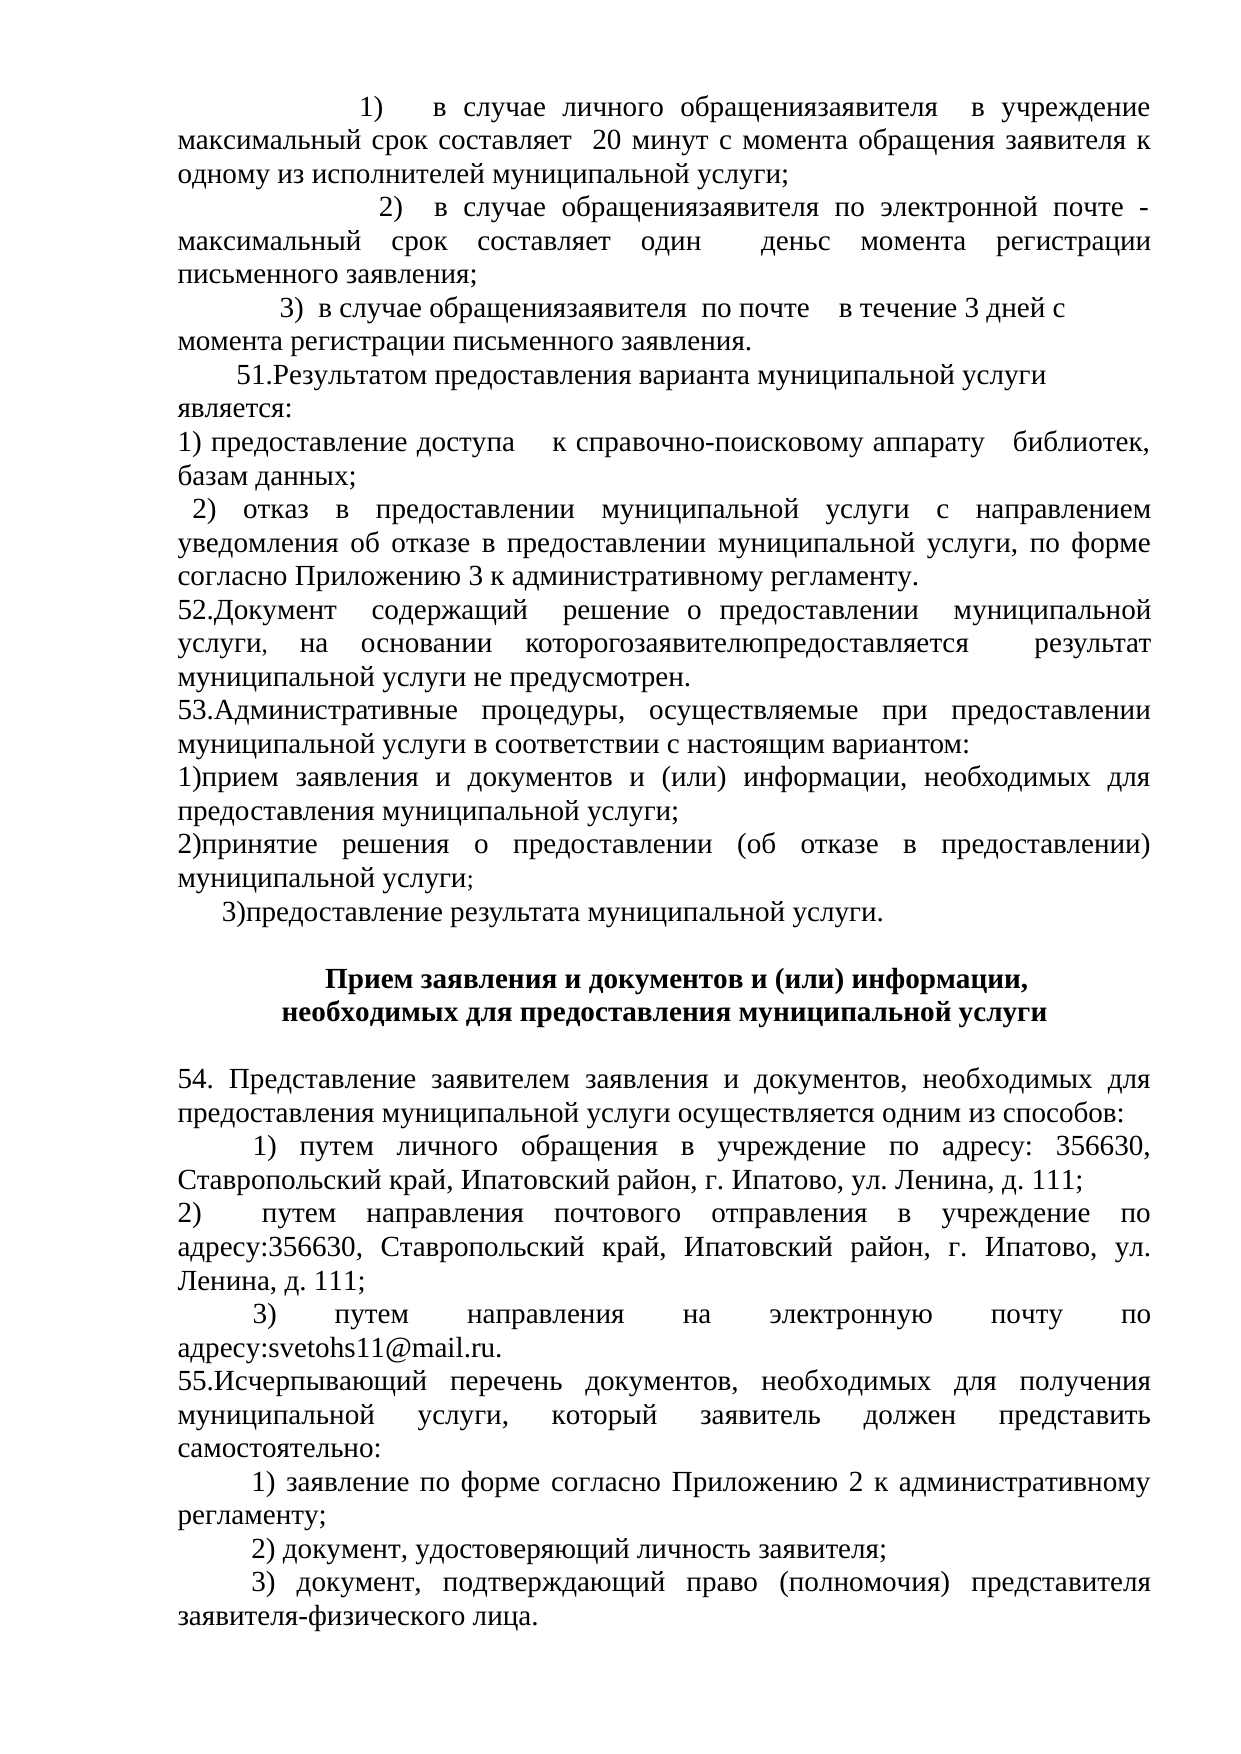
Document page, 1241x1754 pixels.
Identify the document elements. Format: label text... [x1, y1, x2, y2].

text 1) предоставление доступа к справочно-поисковому аппарату библиотек, базам данных; [177, 424, 1152, 491]
text 2) путем направления почтового отправления в учреждение по адресу:356630, Ставропольский край, Ипатовский район, г. Ипатово, ул. Ленина, д. 111; [177, 1196, 1152, 1296]
text 53.Административные процедуры, осуществляемые при предоставлении муниципальной услуги в соответствии с настоящим вариантом: [177, 692, 1152, 759]
text 1) путем личного обращения в учреждение по адресу: 356630, Ставропольский край, Ипатовский район, г. Ипатово, ул. Ленина, д. 111; [177, 1128, 1152, 1196]
text 3) документ, подтверждающий право (полномочия) представителя заявителя-физического лица. [177, 1564, 1152, 1632]
text 2) в случае обращениязаявителя по электронной почте - максимальный срок составляет один деньс момента регистрации письменного заявления; [177, 189, 1152, 290]
text 3) в случае обращениязаявителя по почте в течение 3 дней с момента регистрации письменного заявления. [177, 290, 1152, 357]
text 1)прием заявления и документов и (или) информации, необходимых для предоставления муниципальной услуги; [177, 759, 1152, 827]
title необходимых для предоставления муниципальной услуги [177, 994, 1152, 1028]
text 2) отказ в предоставлении муниципальной услуги с направлением уведомления об отказе в предоставлении муниципальной услуги, по форме согласно Приложению 3 к административному регламенту. [177, 491, 1152, 592]
text 55.Исчерпывающий перечень документов, необходимых для получения муниципальной услуги, который заявитель должен представить самостоятельно: [177, 1363, 1152, 1464]
text 1) в случае личного обращениязаявителя в учреждение максимальный срок составляет 20 минут с момента обращения заявителя к одному из исполнителей муниципальной услуги; [177, 89, 1152, 189]
text 51.Результатом предоставления варианта муниципальной услуги является: [177, 357, 1152, 424]
text 3) путем направления на электронную почту по адресу:svetohs11@mail.ru. [177, 1296, 1152, 1363]
text 54. Представление заявителем заявления и документов, необходимых для предоставления муниципальной услуги осуществляется одним из способов: [177, 1061, 1152, 1128]
text 52.Документ содержащий решение о предоставлении муниципальной услуги, на основании которогозаявителюпредоставляется результат муниципальной услуги не предусмотрен. [177, 592, 1152, 692]
text Прием заявления и документов и (или) информации, [325, 961, 1152, 994]
text 2)принятие решения о предоставлении (об отказе в предоставлении) муниципальной услуги; [177, 827, 1152, 894]
text 3)предоставление результата муниципальной услуги. [222, 894, 1152, 927]
text 1) заявление по форме согласно Приложению 2 к административному регламенту; [177, 1464, 1152, 1531]
text 2) документ, удостоверяющий личность заявителя; [177, 1531, 1152, 1564]
